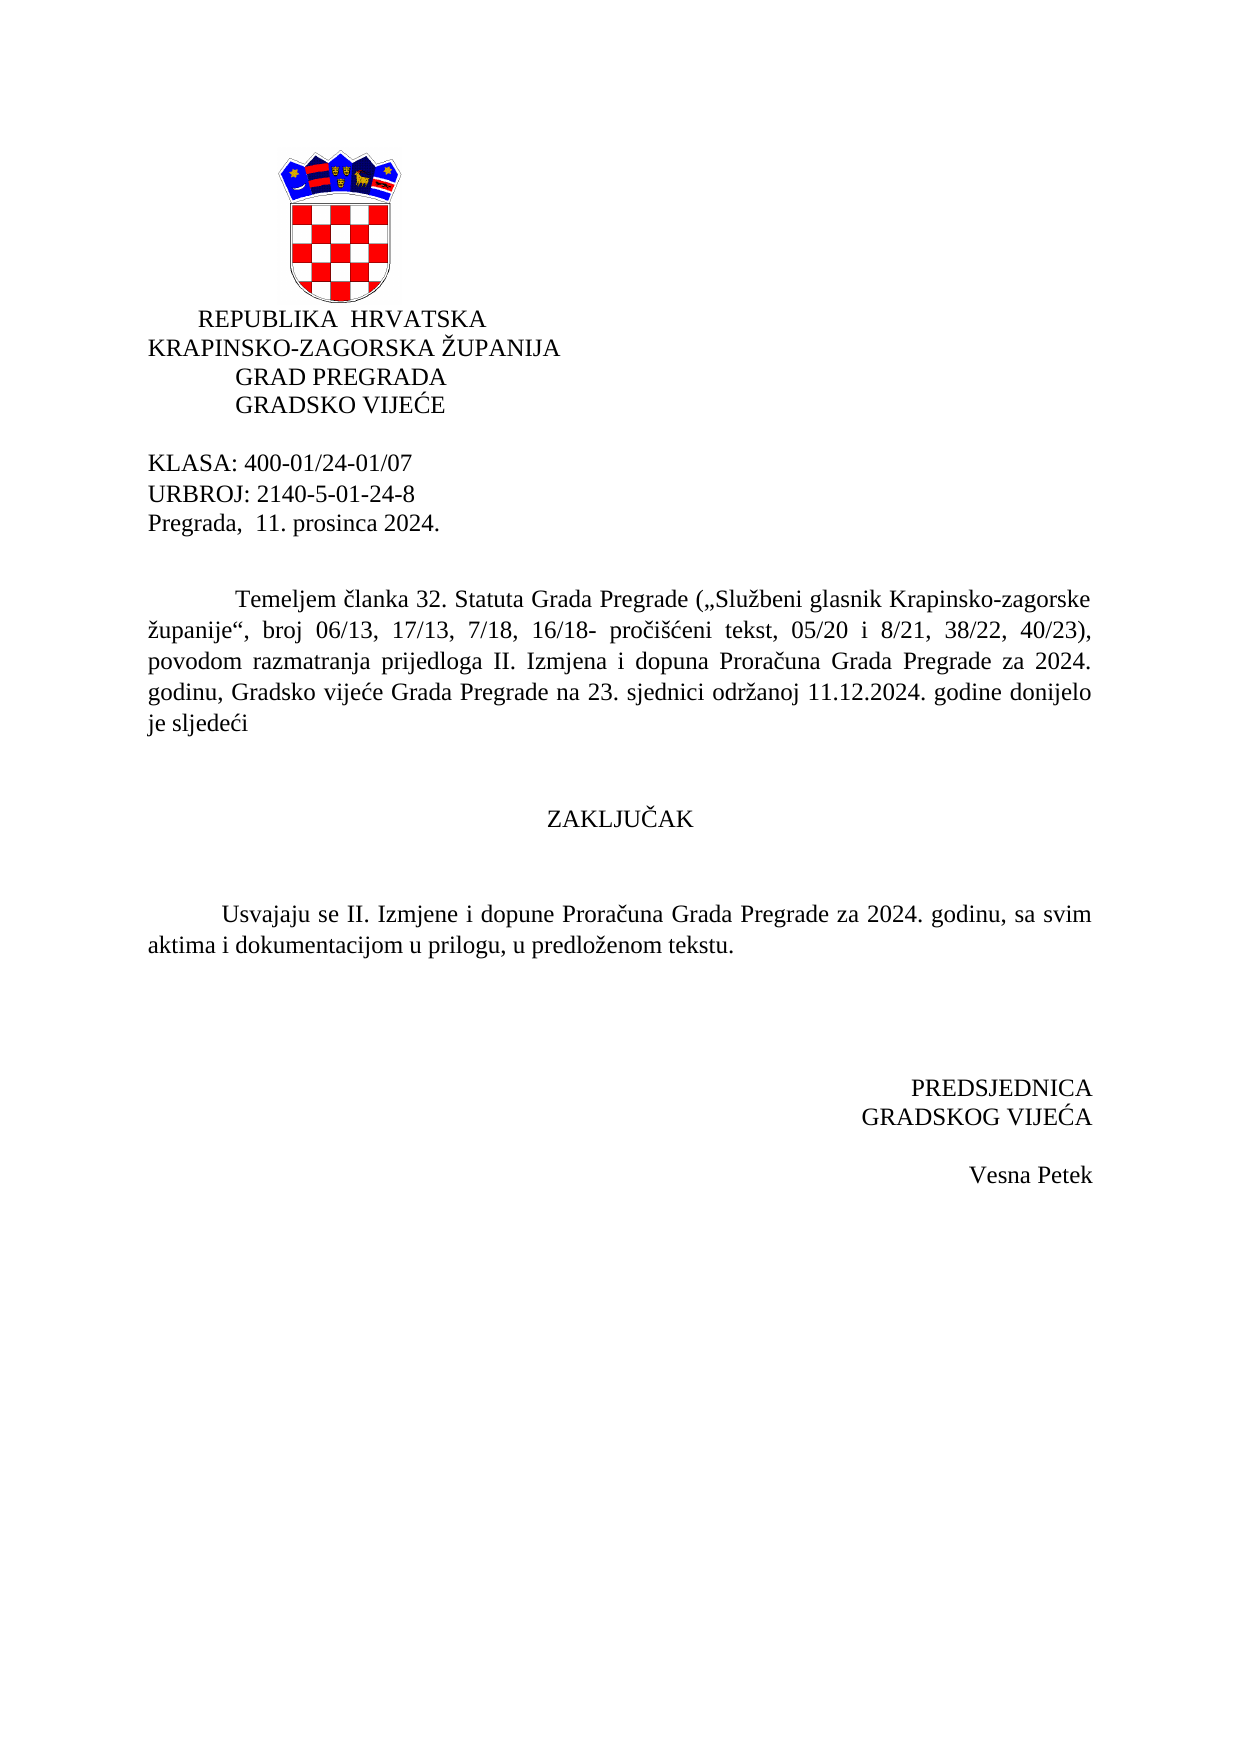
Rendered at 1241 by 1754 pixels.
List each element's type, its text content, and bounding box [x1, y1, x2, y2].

text URBROJ: 2140-5-01-24-8 [148, 479, 1093, 508]
text KRAPINSKO-ZAGORSKA ŽUPANIJA [148, 333, 1093, 362]
text Vesna Petek [148, 1160, 1093, 1188]
text GRAD PREGRADA [148, 362, 1093, 391]
text REPUBLIKA HRVATSKA [148, 148, 1093, 333]
text Usvajaju se II. Izmjene i dopune Proračuna Grada Pregrade za 2024. godinu, sa svim aktima i dokumentacijom u prilogu, u predloženom tekstu. [148, 899, 1093, 959]
text KLASA: 400-01/24-01/07 [148, 448, 1093, 477]
text Temeljem članka 32. Statuta Grada Pregrade („Službeni glasnik Krapinsko-zagorske županije“, broj 06/13, 17/13, 7/18, 16/18- pročišćeni tekst, 05/20 i 8/21, 38/22, 40/23), povodom razmatranja prijedloga II. Izmjena i dopuna Proračuna Grada Pregrade za 2024. godinu, Gradsko vijeće Grada Pregrade na 23. sjednici održanoj 11.12.2024. godine donijelo je sljedeći [148, 584, 1093, 737]
text PREDSJEDNICA [148, 1073, 1093, 1102]
text Pregrada, 11. prosinca 2024. [148, 508, 1093, 537]
text GRADSKOG VIJEĆA [148, 1102, 1093, 1131]
picture [277, 147, 403, 305]
text GRADSKO VIJEĆE [148, 391, 1093, 419]
text ZAKLJUČAK [148, 804, 1093, 833]
